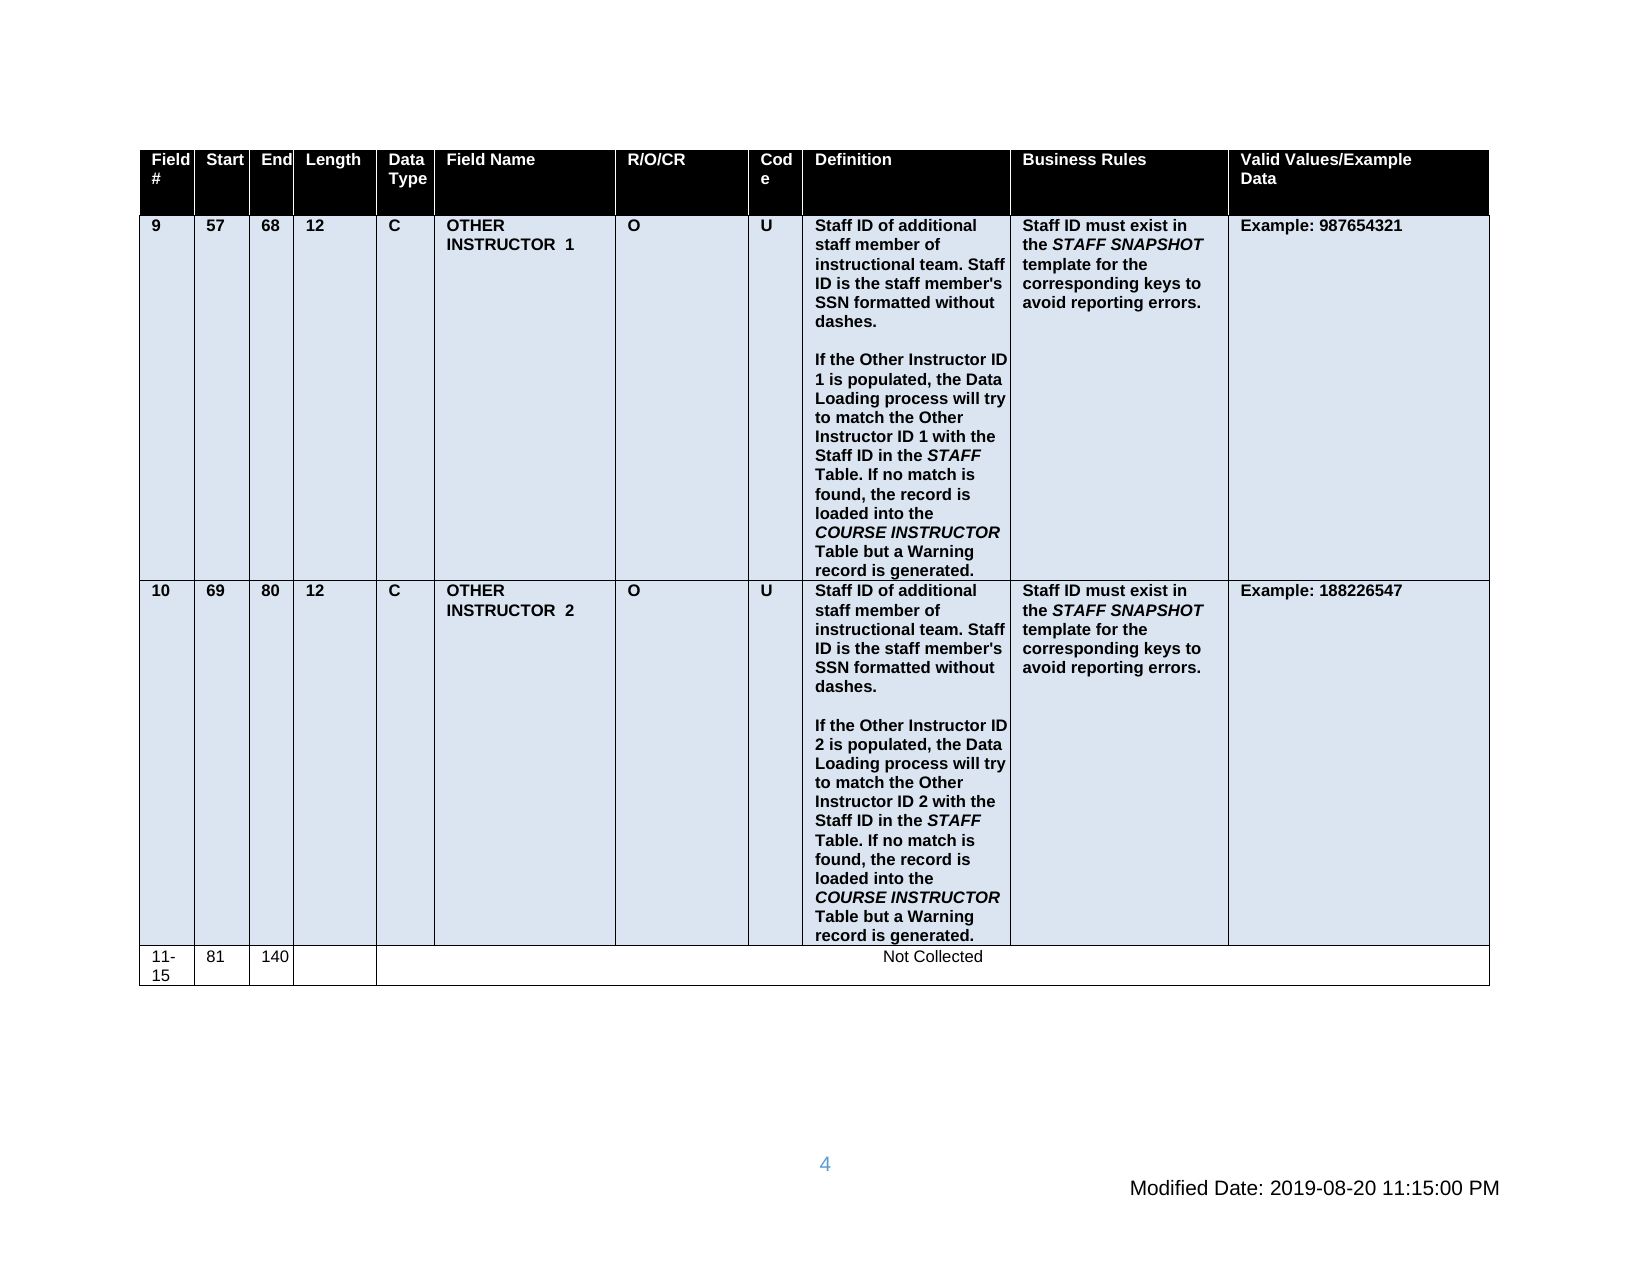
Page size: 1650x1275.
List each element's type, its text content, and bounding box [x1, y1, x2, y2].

table_cell 11-15 [140, 946, 194, 985]
table_cell Example: 987654321 [1229, 216, 1489, 580]
table_header Field Name [435, 150, 615, 215]
table_header Start [195, 150, 249, 215]
table_cell Not Collected [377, 946, 1489, 985]
table_cell 10 [140, 581, 194, 945]
table_header Code [749, 150, 802, 215]
table_cell 69 [195, 581, 249, 945]
table_cell C [377, 581, 434, 945]
table_cell Staff ID of additional staff member of instructional team. Staff ID is the staff member's SSN formatted without dashes. If the Other Instructor ID 2 is populated, the Data Loading process will try to match the Other Instructor ID 2 with the Staff ID in the STAFF Table. If no match is found, the record is loaded into the COURSE INSTRUCTOR Table but a Warning record is generated. [803, 581, 1010, 945]
table_cell OTHER INSTRUCTOR 1 [435, 216, 615, 580]
table_cell O [616, 581, 748, 945]
table_header Business Rules [1011, 150, 1228, 215]
table_cell 68 [250, 216, 293, 580]
table_cell U [749, 581, 802, 945]
table_cell 12 [294, 581, 376, 945]
table_cell 80 [250, 581, 293, 945]
table_header Definition [803, 150, 1010, 215]
table_header End [250, 150, 293, 215]
table_cell 9 [140, 216, 194, 580]
table_cell OTHER INSTRUCTOR 2 [435, 581, 615, 945]
table_header R/O/CR [616, 150, 748, 215]
table_cell 12 [294, 216, 376, 580]
table_header Field # [140, 150, 194, 215]
table_cell Staff ID of additional staff member of instructional team. Staff ID is the staff member's SSN formatted without dashes. If the Other Instructor ID 1 is populated, the Data Loading process will try to match the Other Instructor ID 1 with the Staff ID in the STAFF Table. If no match is found, the record is loaded into the COURSE INSTRUCTOR Table but a Warning record is generated. [803, 216, 1010, 580]
table_cell Staff ID must exist in the STAFF SNAPSHOT template for the corresponding keys to avoid reporting errors. [1011, 216, 1228, 580]
table_header Length [294, 150, 376, 215]
table_cell U [749, 216, 802, 580]
table_cell O [616, 216, 748, 580]
table_cell Staff ID must exist in the STAFF SNAPSHOT template for the corresponding keys to avoid reporting errors. [1011, 581, 1228, 945]
table_cell 57 [195, 216, 249, 580]
table_cell C [377, 216, 434, 580]
table_cell 140 [250, 946, 293, 985]
table_header Valid Values/Example Data [1229, 150, 1489, 215]
table_cell [294, 946, 376, 985]
table_header Data Type [377, 150, 434, 215]
table_cell 81 [195, 946, 249, 985]
table_cell Example: 188226547 [1229, 581, 1489, 945]
